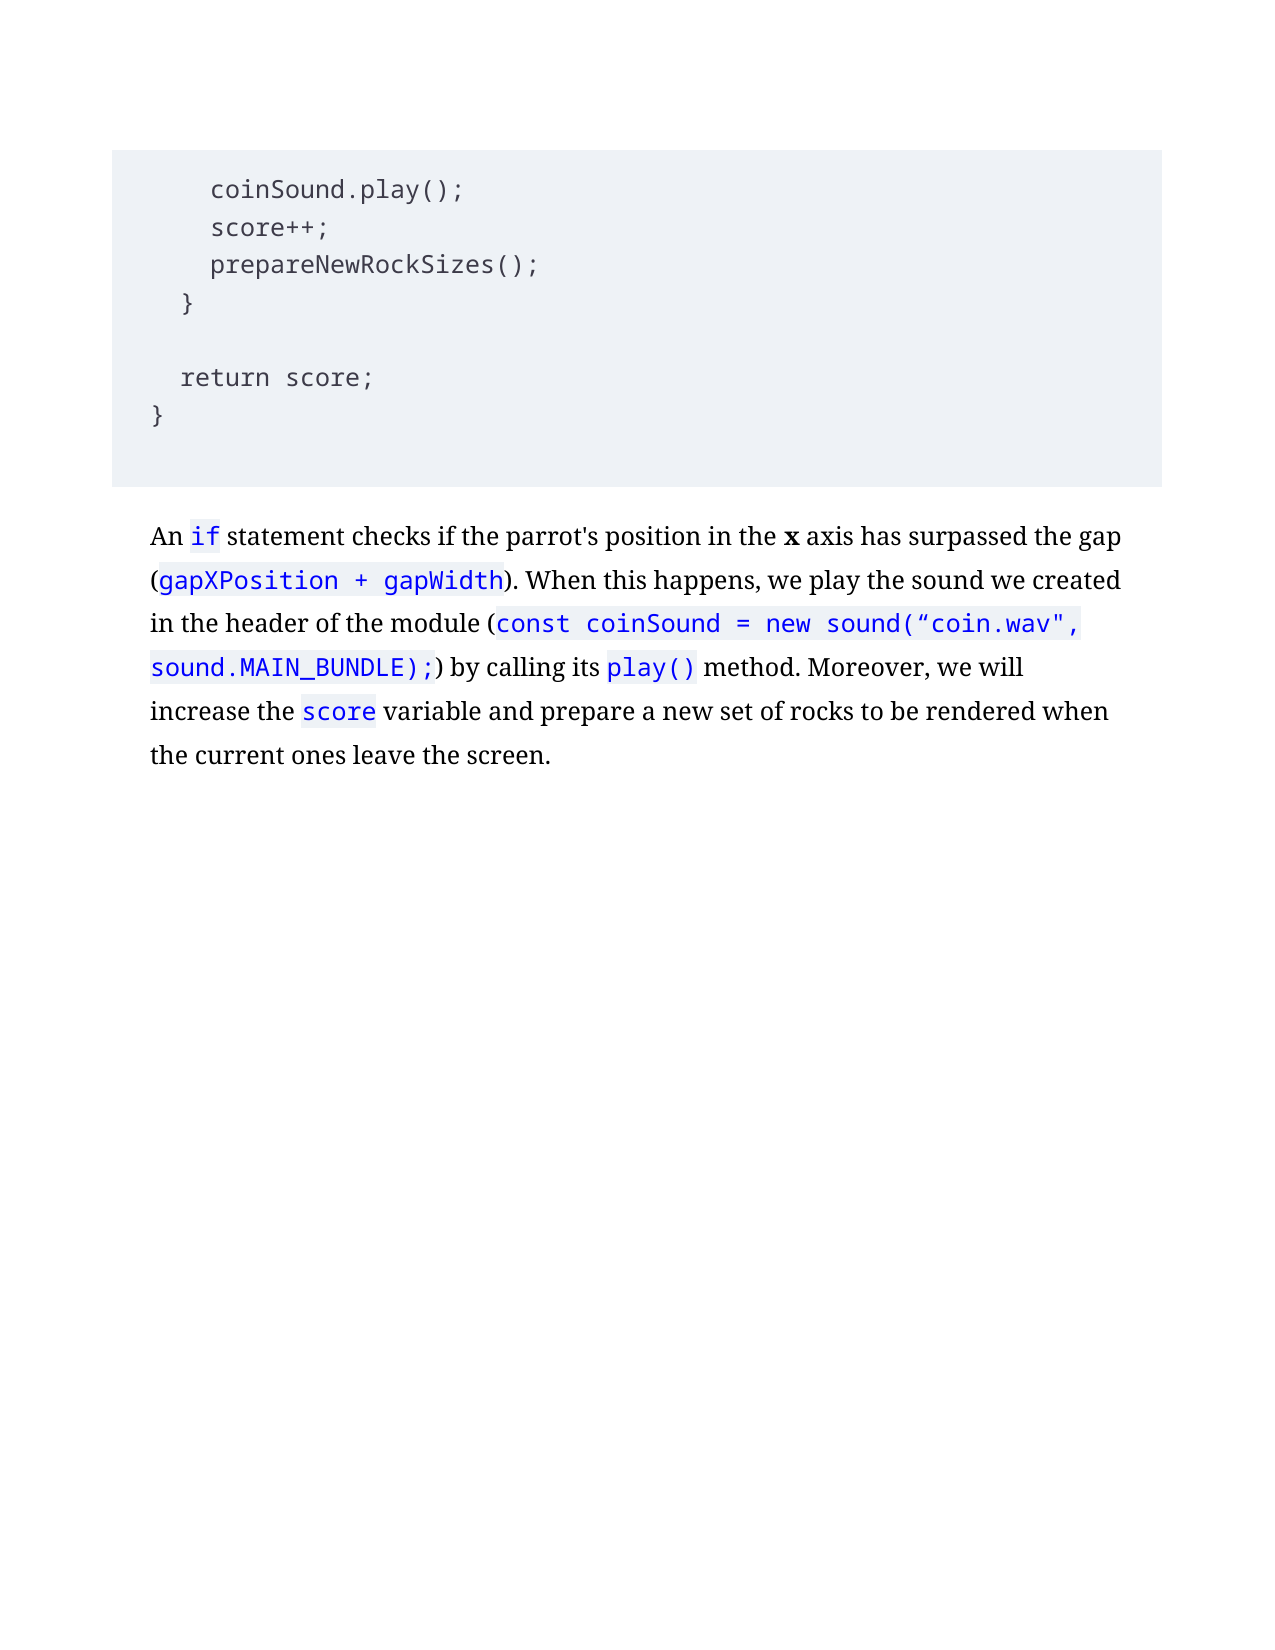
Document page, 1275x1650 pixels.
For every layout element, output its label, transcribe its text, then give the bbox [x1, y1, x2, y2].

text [112, 150, 1162, 487]
text An if statement checks if the parrot's position in the x axis has surpassed the gap (gapXPosition + gapWidth). When this happens, we play the sound we created in the header of the module (const coinSound = new sound(“coin.wav", sound.MAIN_BUNDLE);) by calling its play() method. Moreover, we will increase the score variable and prepare a new set of rocks to be rendered when the current ones leave the screen. [150, 509, 1125, 771]
